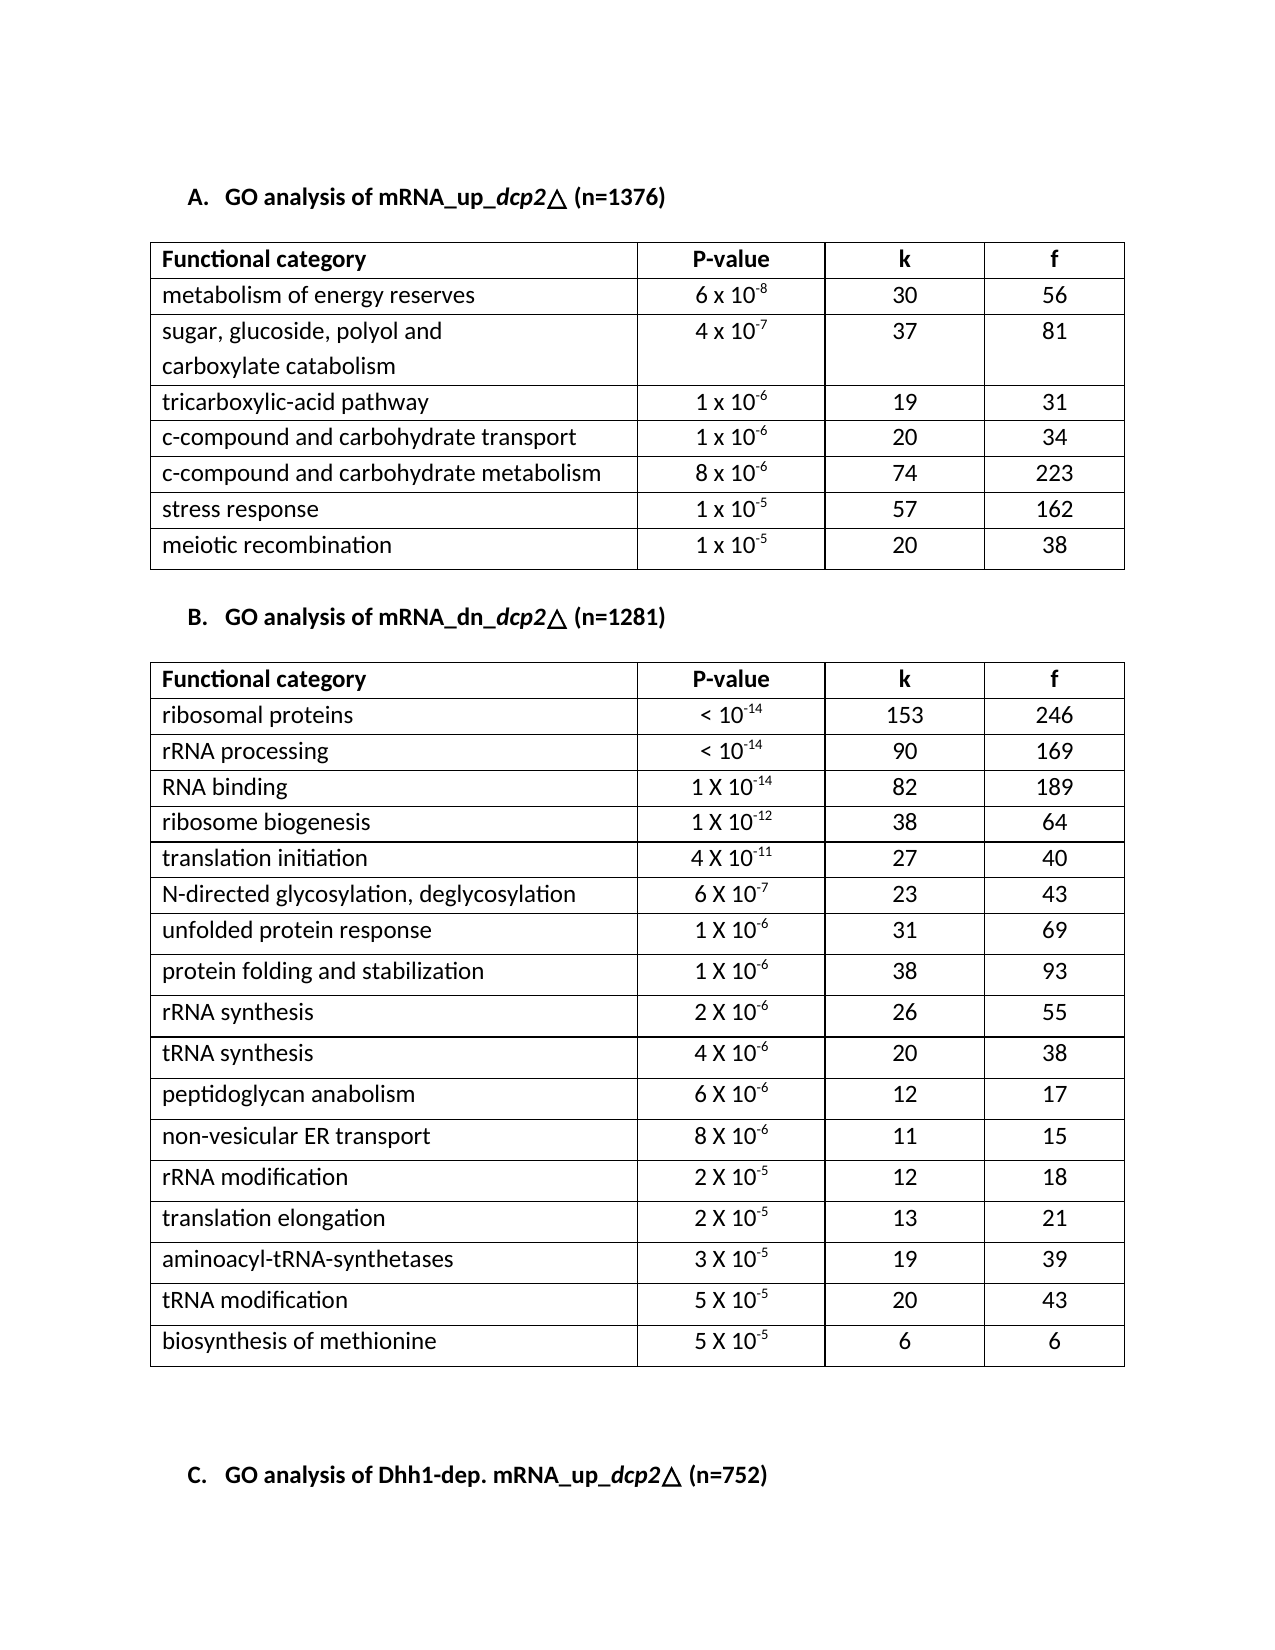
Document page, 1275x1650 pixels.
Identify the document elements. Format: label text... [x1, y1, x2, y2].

table_cell 34 [985, 421, 1124, 456]
table_cell 13 [826, 1202, 984, 1242]
table_header Functional category [151, 663, 637, 698]
table_cell non-vesicular ER transport [151, 1120, 637, 1160]
table_cell 1 X 10-6 [638, 914, 824, 954]
table_cell ribosome biogenesis [151, 807, 637, 841]
table_cell 246 [985, 699, 1124, 734]
table_cell translation elongation [151, 1202, 637, 1242]
table_cell 5 X 10-5 [638, 1284, 824, 1324]
table_cell 82 [826, 771, 984, 806]
table_cell tRNA modification [151, 1284, 637, 1324]
table_cell 19 [826, 1243, 984, 1283]
table_cell 169 [985, 735, 1124, 770]
table_cell 6 X 10-6 [638, 1079, 824, 1119]
table_cell 4 X 10-6 [638, 1038, 824, 1078]
table_cell 6 [985, 1326, 1124, 1366]
table_cell 43 [985, 878, 1124, 913]
table_cell 74 [826, 457, 984, 492]
table_cell 38 [985, 529, 1124, 569]
table_header P-value [638, 243, 824, 278]
table_cell 6 x 10-8 [638, 279, 824, 314]
table_cell 3 X 10-5 [638, 1243, 824, 1283]
table_cell c-compound and carbohydrate metabolism [151, 457, 637, 492]
table_cell 69 [985, 914, 1124, 954]
table_cell 189 [985, 771, 1124, 806]
table_cell 20 [826, 1038, 984, 1078]
table_cell 12 [826, 1079, 984, 1119]
table_cell 1 x 10-6 [638, 386, 824, 420]
table_cell 55 [985, 996, 1124, 1036]
table_cell ribosomal proteins [151, 699, 637, 734]
table_header f [985, 663, 1124, 698]
table_cell 2 X 10-6 [638, 996, 824, 1036]
table_cell tRNA synthesis [151, 1038, 637, 1078]
table_header Functional category [151, 243, 637, 278]
table_cell 21 [985, 1202, 1124, 1242]
table_cell 162 [985, 493, 1124, 528]
table_cell 1 X 10-6 [638, 955, 824, 995]
table_cell stress response [151, 493, 637, 528]
table_cell 38 [826, 955, 984, 995]
table_header f [985, 243, 1124, 278]
table_cell 11 [826, 1120, 984, 1160]
table_cell 31 [985, 386, 1124, 420]
table_cell 38 [985, 1038, 1124, 1078]
table_cell 1 x 10-6 [638, 421, 824, 456]
table_cell 93 [985, 955, 1124, 995]
table_cell rRNA synthesis [151, 996, 637, 1036]
table_cell 8 x 10-6 [638, 457, 824, 492]
table_cell peptidoglycan anabolism [151, 1079, 637, 1119]
table_cell unfolded protein response [151, 914, 637, 954]
table_cell < 10-14 [638, 699, 824, 734]
table_header k [826, 243, 984, 278]
table_cell 2 X 10-5 [638, 1161, 824, 1201]
table_cell 8 X 10-6 [638, 1120, 824, 1160]
table_cell 2 X 10-5 [638, 1202, 824, 1242]
table_cell 1 x 10-5 [638, 493, 824, 528]
table_cell 18 [985, 1161, 1124, 1201]
table_cell 19 [826, 386, 984, 420]
table_cell N-directed glycosylation, deglycosylation [151, 878, 637, 913]
table_cell 12 [826, 1161, 984, 1201]
table_cell 4 x 10-7 [638, 315, 824, 384]
table_cell biosynthesis of methionine [151, 1326, 637, 1366]
table_cell 39 [985, 1243, 1124, 1283]
table_cell 1 X 10-12 [638, 807, 824, 841]
table_cell 17 [985, 1079, 1124, 1119]
list GO analysis of Dhh1-dep. mRNA_up_dcp2△ (n=752) [187, 1458, 1125, 1489]
table_cell 20 [826, 529, 984, 569]
table_cell 20 [826, 1284, 984, 1324]
table_cell 43 [985, 1284, 1124, 1324]
table_cell 56 [985, 279, 1124, 314]
table_cell translation initiation [151, 843, 637, 877]
table_cell sugar, glucoside, polyol and carboxylate catabolism [151, 315, 637, 384]
table_cell 57 [826, 493, 984, 528]
table_cell 1 X 10-14 [638, 771, 824, 806]
table_cell rRNA processing [151, 735, 637, 770]
table_cell 90 [826, 735, 984, 770]
table_cell 5 X 10-5 [638, 1326, 824, 1366]
list GO analysis of mRNA_up_dcp2△ (n=1376) [187, 181, 1125, 212]
table_cell < 10-14 [638, 735, 824, 770]
table_cell 64 [985, 807, 1124, 841]
table_cell 31 [826, 914, 984, 954]
table_cell c-compound and carbohydrate transport [151, 421, 637, 456]
table_cell 1 x 10-5 [638, 529, 824, 569]
table_cell 6 X 10-7 [638, 878, 824, 913]
table_cell 30 [826, 279, 984, 314]
table_cell meiotic recombination [151, 529, 637, 569]
table_cell 81 [985, 315, 1124, 384]
table_header P-value [638, 663, 824, 698]
table_cell 153 [826, 699, 984, 734]
table_cell protein folding and stabilization [151, 955, 637, 995]
table_header k [826, 663, 984, 698]
table_cell 223 [985, 457, 1124, 492]
table_cell 6 [826, 1326, 984, 1366]
list GO analysis of mRNA_dn_dcp2△ (n=1281) [187, 601, 1125, 632]
table_cell 27 [826, 843, 984, 877]
table_cell tricarboxylic-acid pathway [151, 386, 637, 420]
table_cell metabolism of energy reserves [151, 279, 637, 314]
table_cell 23 [826, 878, 984, 913]
table_cell 15 [985, 1120, 1124, 1160]
table_cell 40 [985, 843, 1124, 877]
table_cell 37 [826, 315, 984, 384]
table_cell 38 [826, 807, 984, 841]
table_cell 4 X 10-11 [638, 843, 824, 877]
table_cell rRNA modification [151, 1161, 637, 1201]
table_cell RNA binding [151, 771, 637, 806]
table_cell 20 [826, 421, 984, 456]
table_cell 26 [826, 996, 984, 1036]
table_cell aminoacyl-tRNA-synthetases [151, 1243, 637, 1283]
